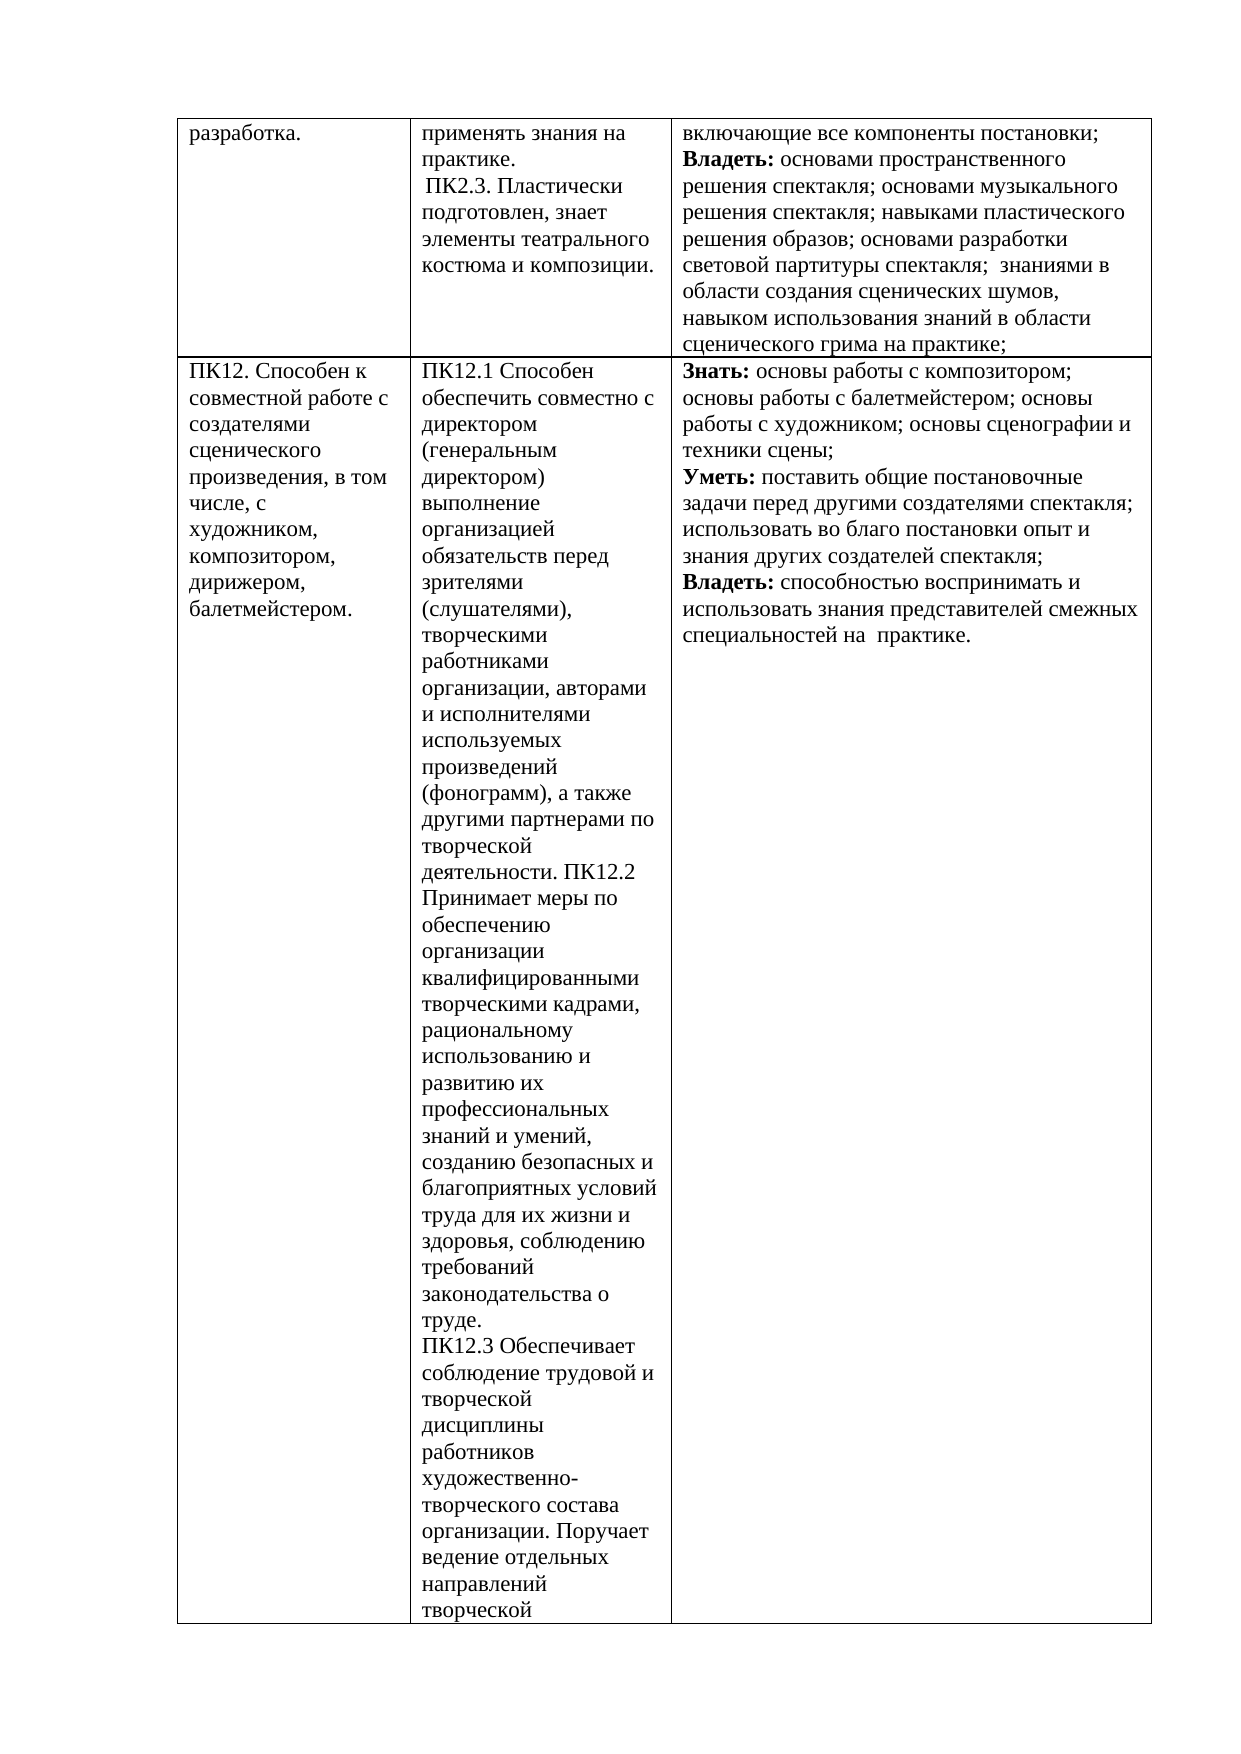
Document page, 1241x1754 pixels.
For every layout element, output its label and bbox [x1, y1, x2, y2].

table_cell [411, 119, 671, 356]
table_cell [178, 119, 410, 356]
table_cell [672, 358, 1151, 1622]
table_cell [178, 358, 410, 1622]
table_cell [411, 358, 671, 1622]
table_cell [672, 119, 1151, 356]
